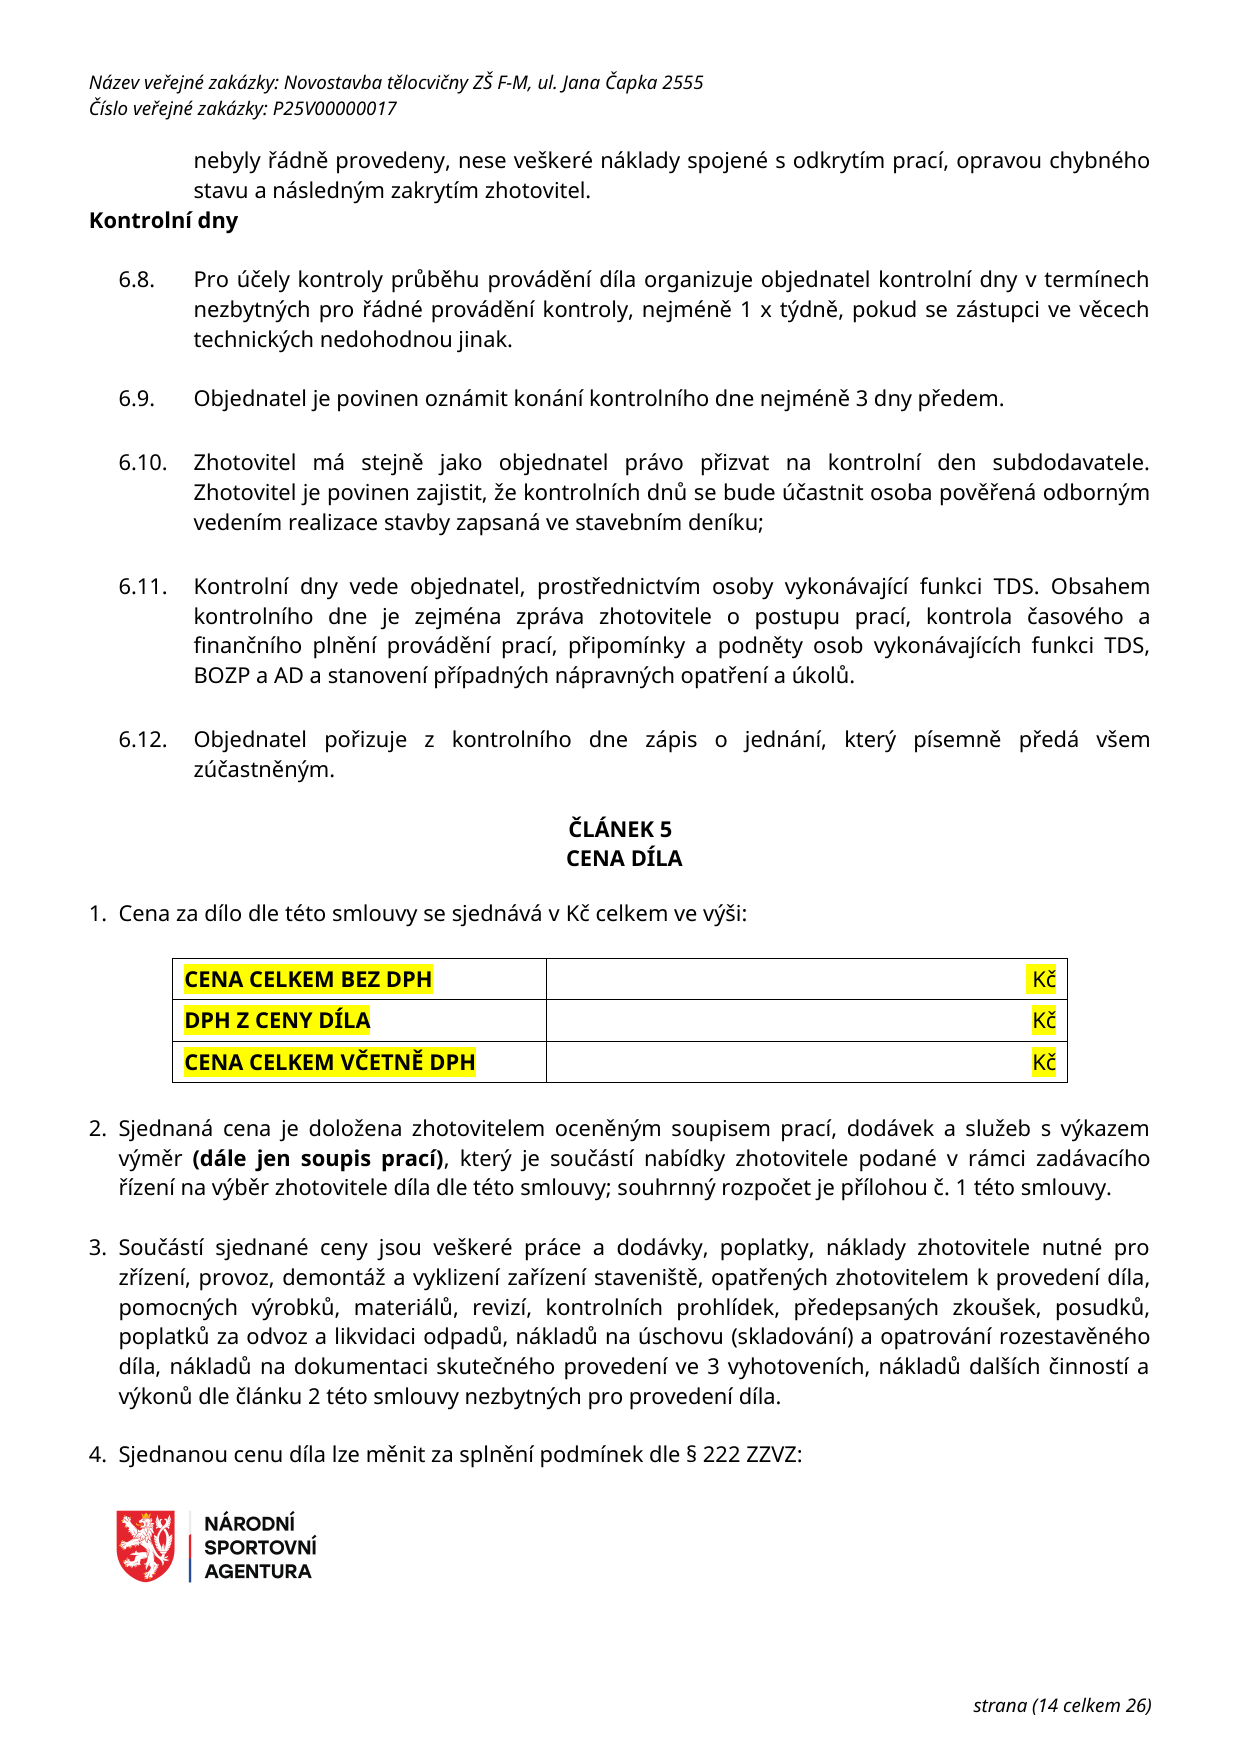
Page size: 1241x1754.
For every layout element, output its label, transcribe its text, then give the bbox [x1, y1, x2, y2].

table_cell DPH Z ceny díla [173, 1000, 546, 1041]
text Kontrolní dny [89, 205, 1152, 234]
picture [88, 1482, 344, 1611]
table_cell Kč [547, 1000, 1067, 1041]
list Součástí sjednané ceny jsou veškeré práce a dodávky, poplatky, náklady zhotovitele nutné pro zřízení, provoz, demontáž a vyklizení zařízení staveniště, opatřených zhotovitelem k provedení díla, pomocných výrobků, materiálů, revizí, kontrolních prohlídek, předepsaných zkoušek, posudků, poplatků za odvoz a likvidaci odpadů, nákladů na úschovu (skladování) a opatrování rozestavěného díla, nákladů na dokumentaci skutečného provedení ve 3 vyhotoveních, nákladů dalších činností a výkonů dle článku 2 této smlouvy nezbytných pro provedení díla. [89, 1232, 1152, 1411]
list Cena za dílo dle této smlouvy se sjednává v Kč celkem ve výši: [89, 898, 1152, 928]
list Sjednanou cenu díla lze měnit za splnění podmínek dle § 222 ZZVZ: [89, 1439, 1152, 1468]
text Cena díla [89, 843, 1160, 873]
table_header cena celkem bez DPH [173, 959, 546, 999]
list Objednatel pořizuje z kontrolního dne zápis o jednání, který písemně předá všem zúčastněným. [118, 724, 1152, 784]
list Objednatel je povinen oznámit konání kontrolního dne nejméně 3 dny předem. [118, 383, 1152, 413]
table_cell Kč [547, 1042, 1067, 1082]
list Zhotovitel má stejně jako objednatel právo přizvat na kontrolní den subdodavatele. Zhotovitel je povinen zajistit, že kontrolních dnů se bude účastnit osoba pověřená odborným vedením realizace stavby zapsaná ve stavebním deníku; [118, 447, 1152, 537]
list Sjednaná cena je doložena zhotovitelem oceněným soupisem prací, dodávek a služeb s výkazem výměr (dále jen soupis prací), který je součástí nabídky zhotovitele podané v rámci zadávacího řízení na výběr zhotovitele díla dle této smlouvy; souhrnný rozpočet je přílohou č. 1 této smlouvy. [89, 1113, 1152, 1202]
table_cell Cena celkem včetně DPH [173, 1042, 546, 1082]
text ČLÁNEK 5 [89, 814, 1152, 843]
list Kontrolní dny vede objednatel, prostřednictvím osoby vykonávající funkci TDS. Obsahem kontrolního dne je zejména zpráva zhotovitele o postupu prací, kontrola časového a finančního plnění provádění prací, připomínky a podněty osob vykonávajících funkci TDS, BOZP a AD a stanovení případných nápravných opatření a úkolů. [118, 571, 1152, 690]
table_header Kč [547, 959, 1067, 999]
list Pro účely kontroly průběhu provádění díla organizuje objednatel kontrolní dny v termínech nezbytných pro řádné provádění kontroly, nejméně 1 x týdně, pokud se zástupci ve věcech technických nedohodnou jinak. [118, 264, 1152, 354]
